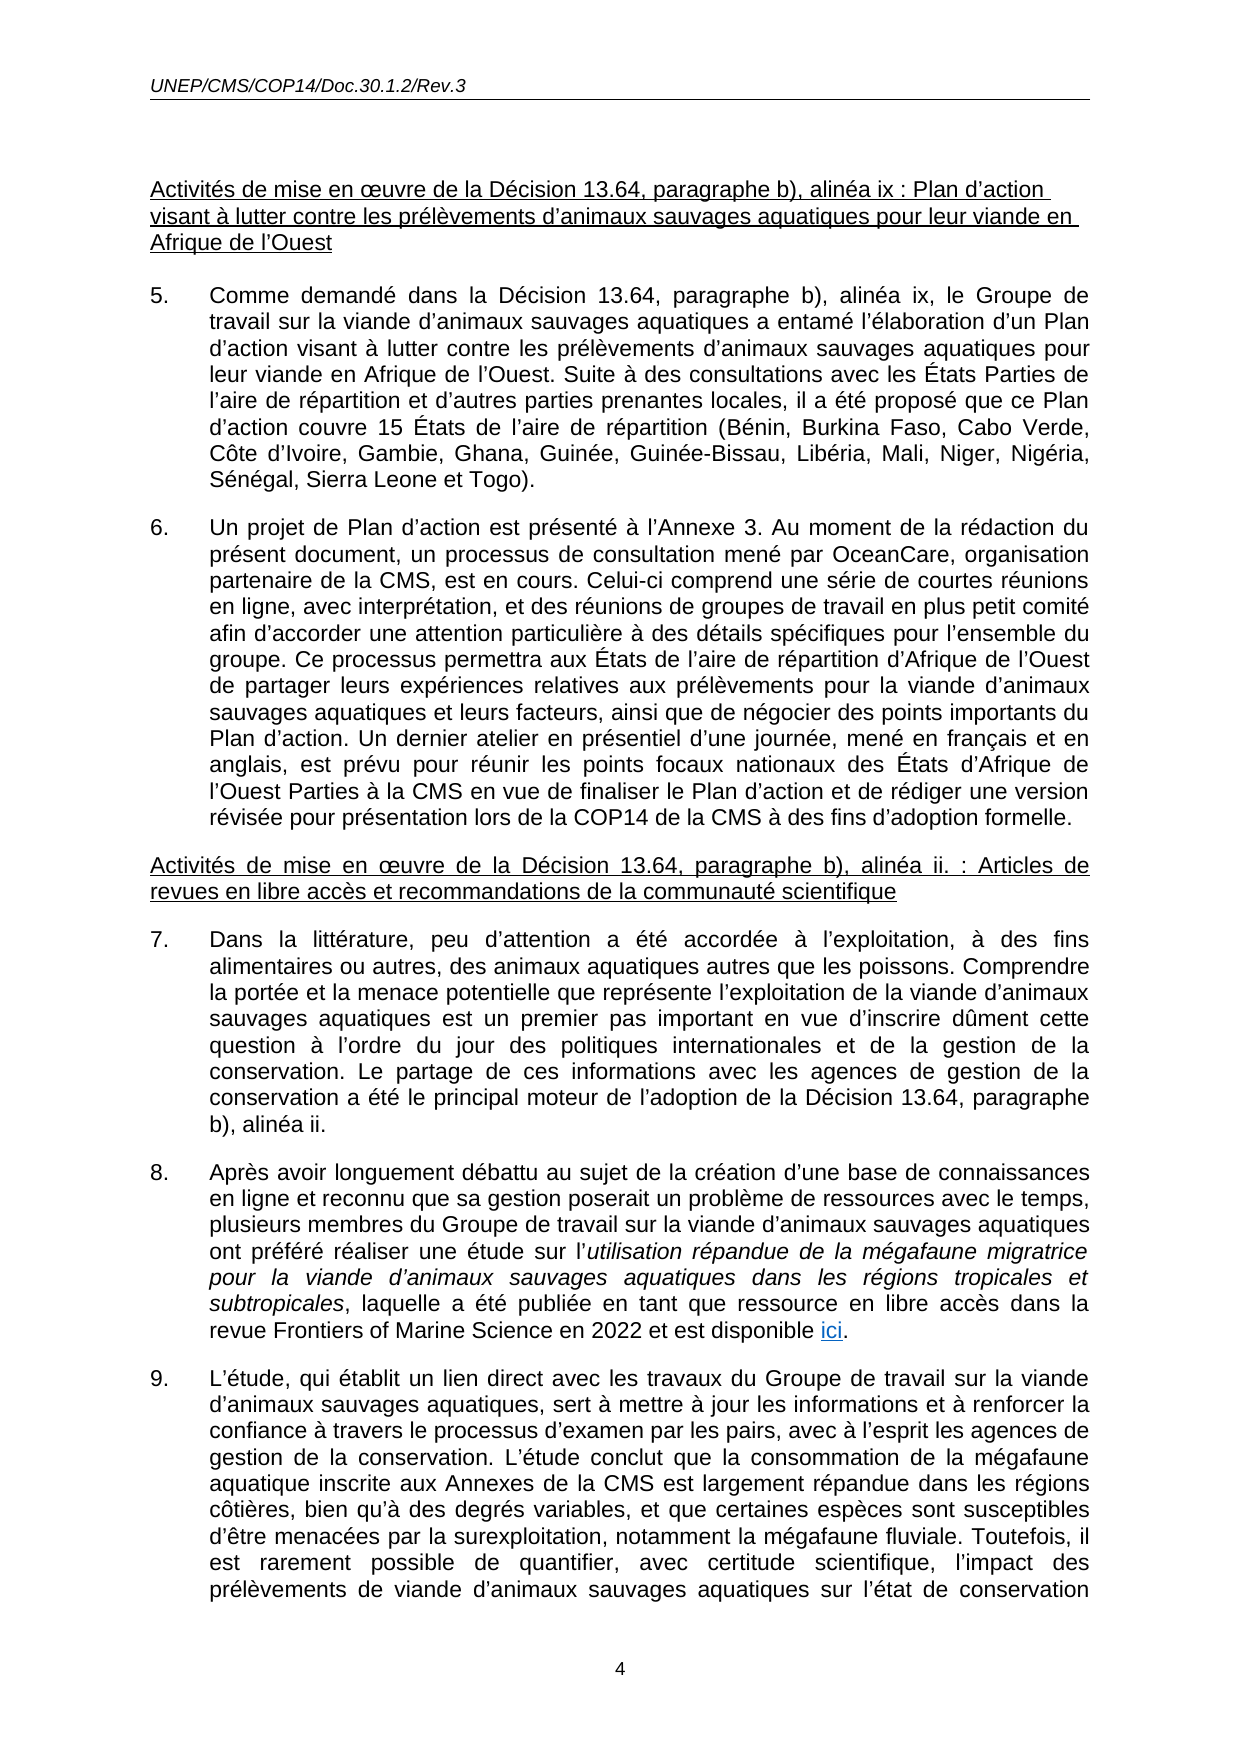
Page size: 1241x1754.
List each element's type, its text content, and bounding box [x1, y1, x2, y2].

text Activités de mise en œuvre de la Décision 13.64, paragraphe b), alinéa ii. : Articles de revues en libre accès et recommandations de la communauté scientifique [150, 876, 1090, 905]
text Activités de mise en œuvre de la Décision 13.64, paragraphe b), alinéa ii. : Articles de revues en libre accès et recommandations de la communauté scientifique [150, 852, 1090, 875]
list Dans la littérature, peu d’attention a été accordée à l’exploitation, à des fins alimentaires ou autres, des animaux aquatiques autres que les poissons. Comprendre la portée et la menace potentielle que représente l’exploitation de la viande d’animaux sauvages aquatiques est un premier pas important en vue d’inscrire dûment cette question à l’ordre du jour des politiques internationales et de la gestion de la conservation. Le partage de ces informations avec les agences de gestion de la conservation a été le principal moteur de l’adoption de la Décision 13.64, paragraphe b), alinéa ii. [150, 926, 1090, 1137]
list Comme demandé dans la Décision 13.64, paragraphe b), alinéa ix, le Groupe de travail sur la viande d’animaux sauvages aquatiques a entamé l’élaboration d’un Plan d’action visant à lutter contre les prélèvements d’animaux sauvages aquatiques pour leur viande en Afrique de l’Ouest. Suite à des consultations avec les États Parties de l’aire de répartition et d’autres parties prenantes locales, il a été proposé que ce Plan d’action couvre 15 États de l’aire de répartition (Bénin, Burkina Faso, Cabo Verde, Côte d’Ivoire, Gambie, Ghana, Guinée, Guinée-Bissau, Libéria, Mali, Niger, Nigéria, Sénégal, Sierra Leone et Togo). [150, 282, 1090, 493]
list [150, 1365, 1090, 1602]
text Activités de mise en œuvre de la Décision 13.64, paragraphe b), alinéa ix : Plan d’action visant à lutter contre les prélèvements d’animaux sauvages aquatiques pour leur viande en Afrique de l’Ouest [150, 176, 1090, 255]
list Après avoir longuement débattu au sujet de la création d’une base de connaissances en ligne et reconnu que sa gestion poserait un problème de ressources avec le temps, plusieurs membres du Groupe de travail sur la viande d’animaux sauvages aquatiques ont préféré réaliser une étude sur l’utilisation répandue de la mégafaune migratrice pour la viande d’animaux sauvages aquatiques dans les régions tropicales et subtropicales, laquelle a été publiée en tant que ressource en libre accès dans la revue Frontiers of Marine Science en 2022 et est disponible ici. [150, 1159, 1090, 1343]
list Un projet de Plan d’action est présenté à l’Annexe 3. Au moment de la rédaction du présent document, un processus de consultation mené par OceanCare, organisation partenaire de la CMS, est en cours. Celui-ci comprend une série de courtes réunions en ligne, avec interprétation, et des réunions de groupes de travail en plus petit comité afin d’accorder une attention particulière à des détails spécifiques pour l’ensemble du groupe. Ce processus permettra aux États de l’aire de répartition d’Afrique de l’Ouest de partager leurs expériences relatives aux prélèvements pour la viande d’animaux sauvages aquatiques et leurs facteurs, ainsi que de négocier des points importants du Plan d’action. Un dernier atelier en présentiel d’une journée, mené en français et en anglais, est prévu pour réunir les points focaux nationaux des États d’Afrique de l’Ouest Parties à la CMS en vue de finaliser le Plan d’action et de rédiger une version révisée pour présentation lors de la COP14 de la CMS à des fins d’adoption formelle. [150, 514, 1090, 830]
